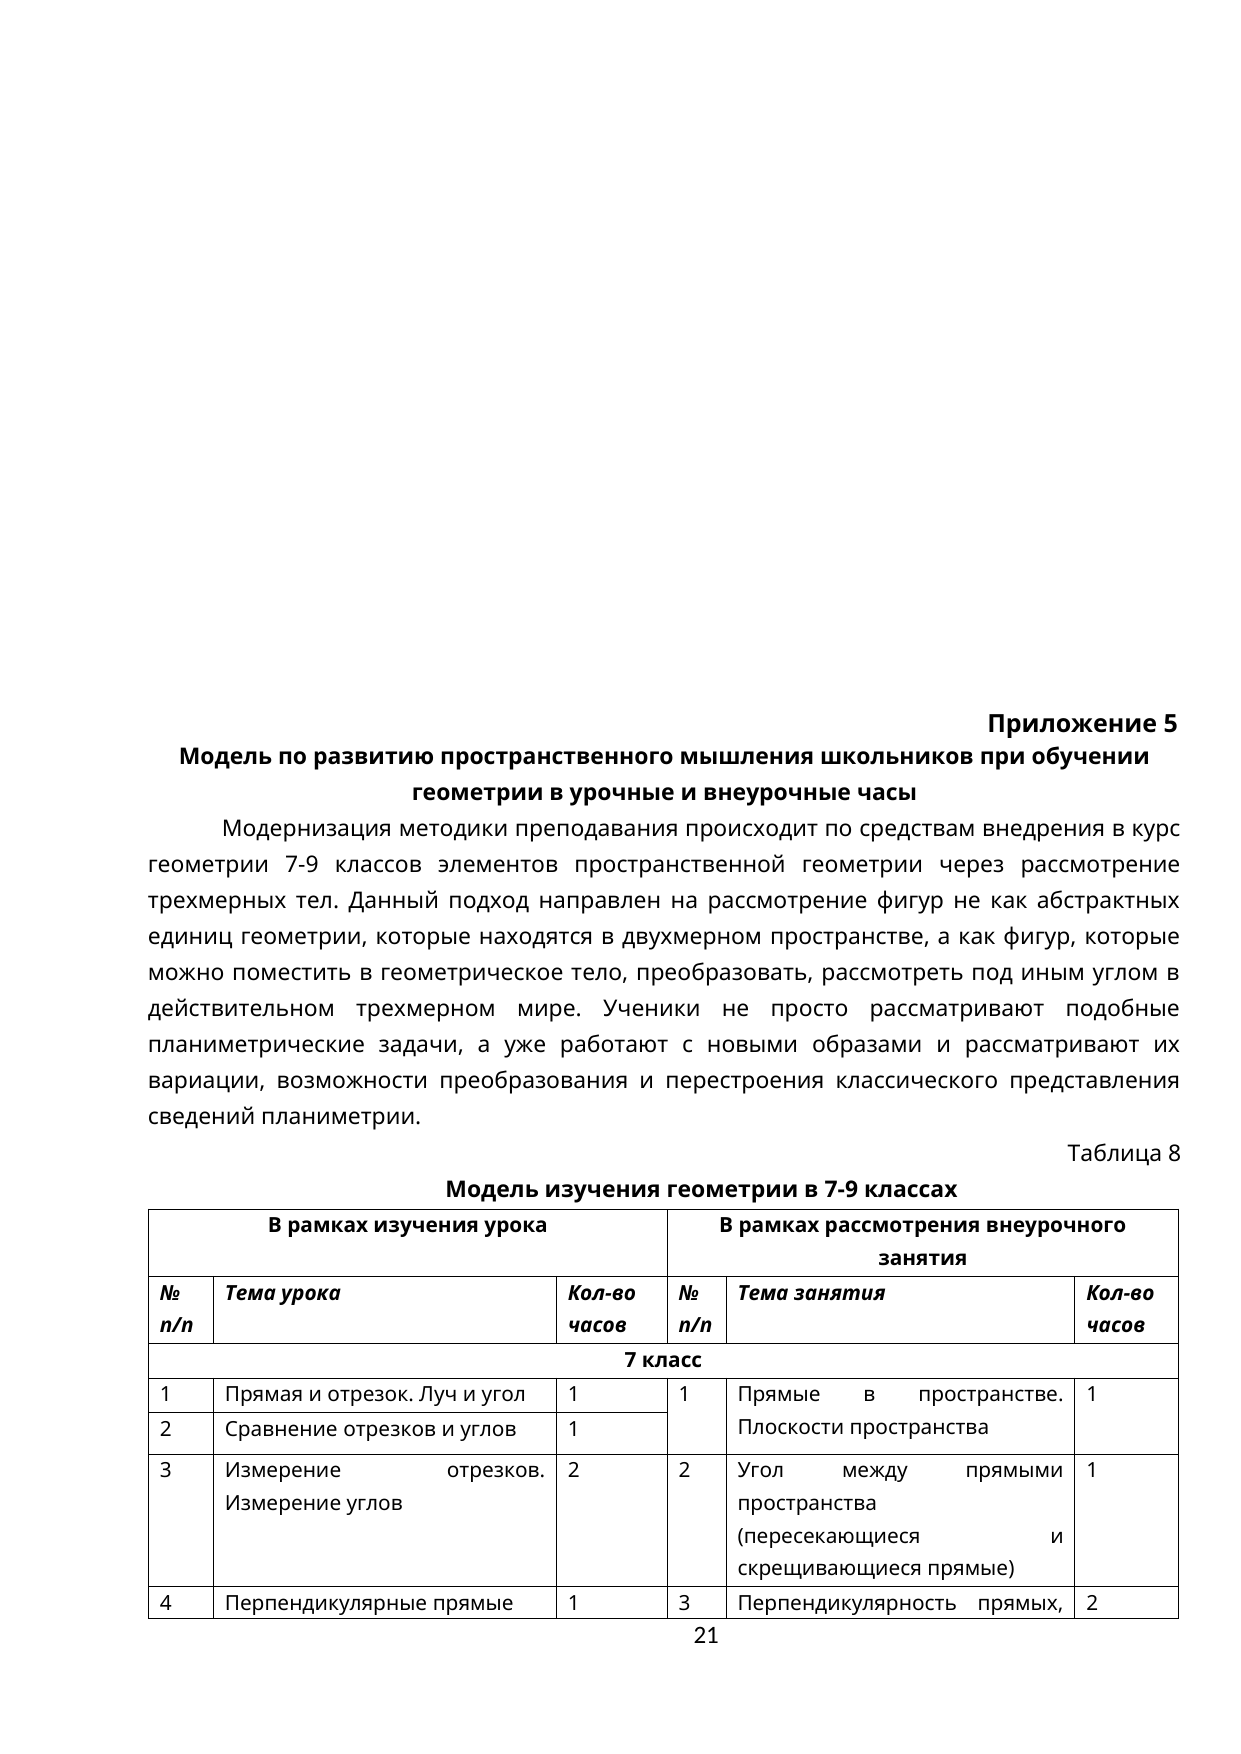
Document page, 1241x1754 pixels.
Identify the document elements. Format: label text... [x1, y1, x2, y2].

table_header В рамках рассмотрения внеурочного занятия [668, 1210, 1178, 1276]
text Модернизация методики преподавания происходит по средствам внедрения в курс геометрии 7-9 классов элементов пространственной геометрии через рассмотрение трехмерных тел. Данный подход направлен на рассмотрение фигур не как абстрактных единиц геометрии, которые находятся в двухмерном пространстве, а как фигур, которые можно поместить в геометрическое тело, преобразовать, рассмотреть под иным углом в действительном трехмерном мире. Ученики не просто рассматривают подобные планиметрические задачи, а уже работают с новыми образами и рассматривают их вариации, возможности преобразования и перестроения классического представления сведений планиметрии. [148, 812, 1181, 1131]
table_cell 4 [149, 1587, 213, 1617]
table_cell 2 [668, 1455, 726, 1586]
table_cell 7 класс [149, 1344, 1178, 1377]
table_cell Кол-во часов [1075, 1277, 1178, 1343]
table_cell 1 [668, 1379, 726, 1454]
table_cell Тема занятия [727, 1277, 1074, 1343]
table_cell Угол между прямыми пространства (пересекающиеся и скрещивающиеся прямые) [727, 1455, 1074, 1586]
table_cell Кол-во часов [557, 1277, 667, 1343]
table_cell № п/п [668, 1277, 726, 1343]
table_cell 1 [557, 1379, 667, 1412]
table_cell 1 [1075, 1379, 1178, 1454]
text Таблица 8 [148, 1137, 1181, 1168]
table_cell 1 [1075, 1455, 1178, 1586]
table_cell Измерение отрезков. Измерение углов [214, 1455, 556, 1586]
table_header В рамках изучения урока [149, 1210, 667, 1276]
text Приложение 5 [149, 706, 1178, 740]
table_cell 3 [668, 1587, 726, 1617]
text Модель изучения геометрии в 7-9 классах [148, 1173, 1181, 1204]
table_cell 2 [1075, 1587, 1178, 1617]
text Модель по развитию пространственного мышления школьников при обучении геометрии в урочные и внеурочные часы [148, 740, 1181, 807]
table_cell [727, 1587, 1074, 1617]
table_cell № п/п [149, 1277, 213, 1343]
table_cell 2 [149, 1413, 213, 1454]
table_cell 3 [149, 1455, 213, 1586]
table_cell 1 [149, 1379, 213, 1412]
table_cell 1 [557, 1413, 667, 1454]
table_cell Прямые в пространстве. Плоскости пространства [727, 1379, 1074, 1454]
table_cell Сравнение отрезков и углов [214, 1413, 556, 1454]
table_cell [214, 1587, 556, 1617]
table_cell 2 [557, 1455, 667, 1586]
table_cell Тема урока [214, 1277, 556, 1343]
table_cell 1 [557, 1587, 667, 1617]
table_cell Прямая и отрезок. Луч и угол [214, 1379, 556, 1412]
